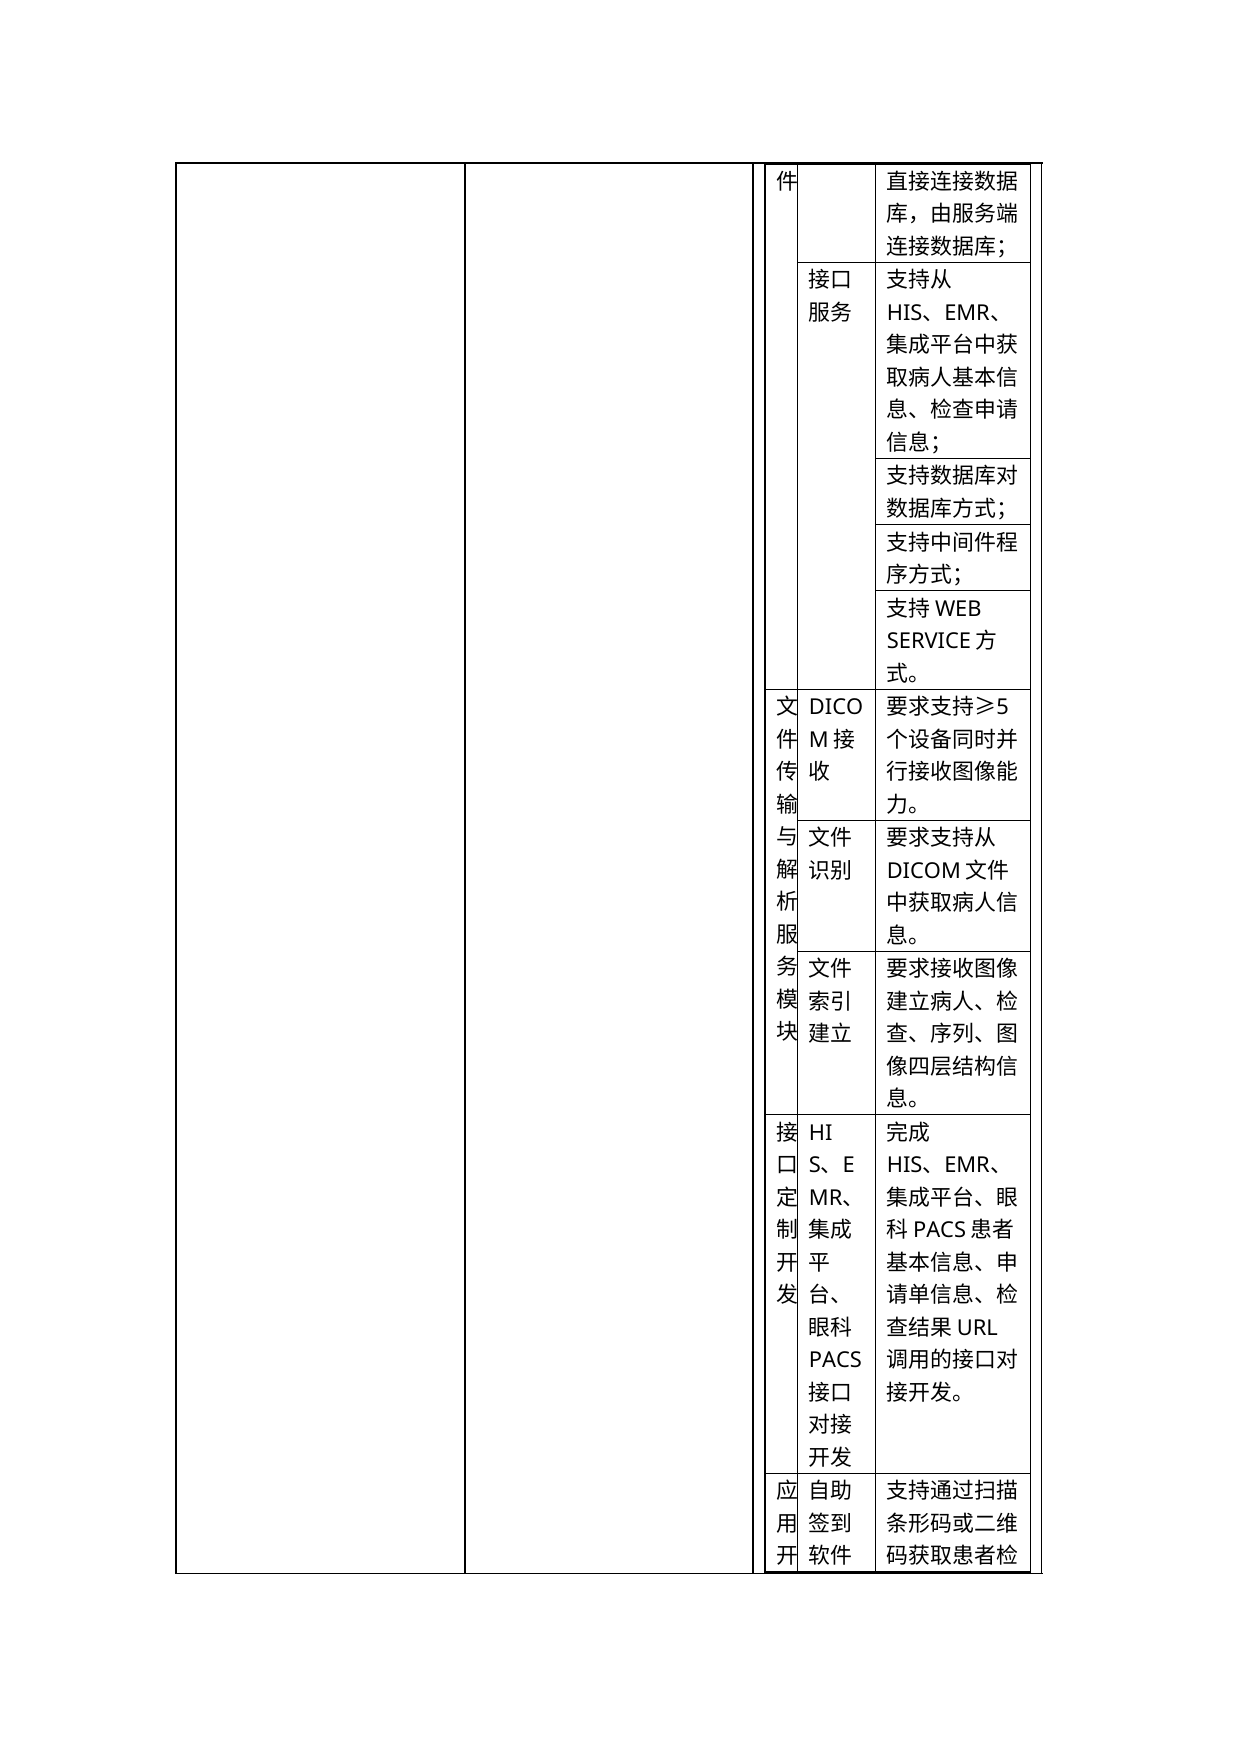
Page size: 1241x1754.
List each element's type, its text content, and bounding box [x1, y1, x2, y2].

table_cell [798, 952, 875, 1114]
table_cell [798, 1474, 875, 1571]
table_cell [876, 1474, 1030, 1571]
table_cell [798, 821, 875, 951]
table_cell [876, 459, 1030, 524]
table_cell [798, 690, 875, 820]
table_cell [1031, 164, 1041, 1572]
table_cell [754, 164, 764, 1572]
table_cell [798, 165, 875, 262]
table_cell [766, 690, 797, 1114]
table_cell [466, 164, 752, 1572]
table_cell 1 [177, 164, 464, 1572]
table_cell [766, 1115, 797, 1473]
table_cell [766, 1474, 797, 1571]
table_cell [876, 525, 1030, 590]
